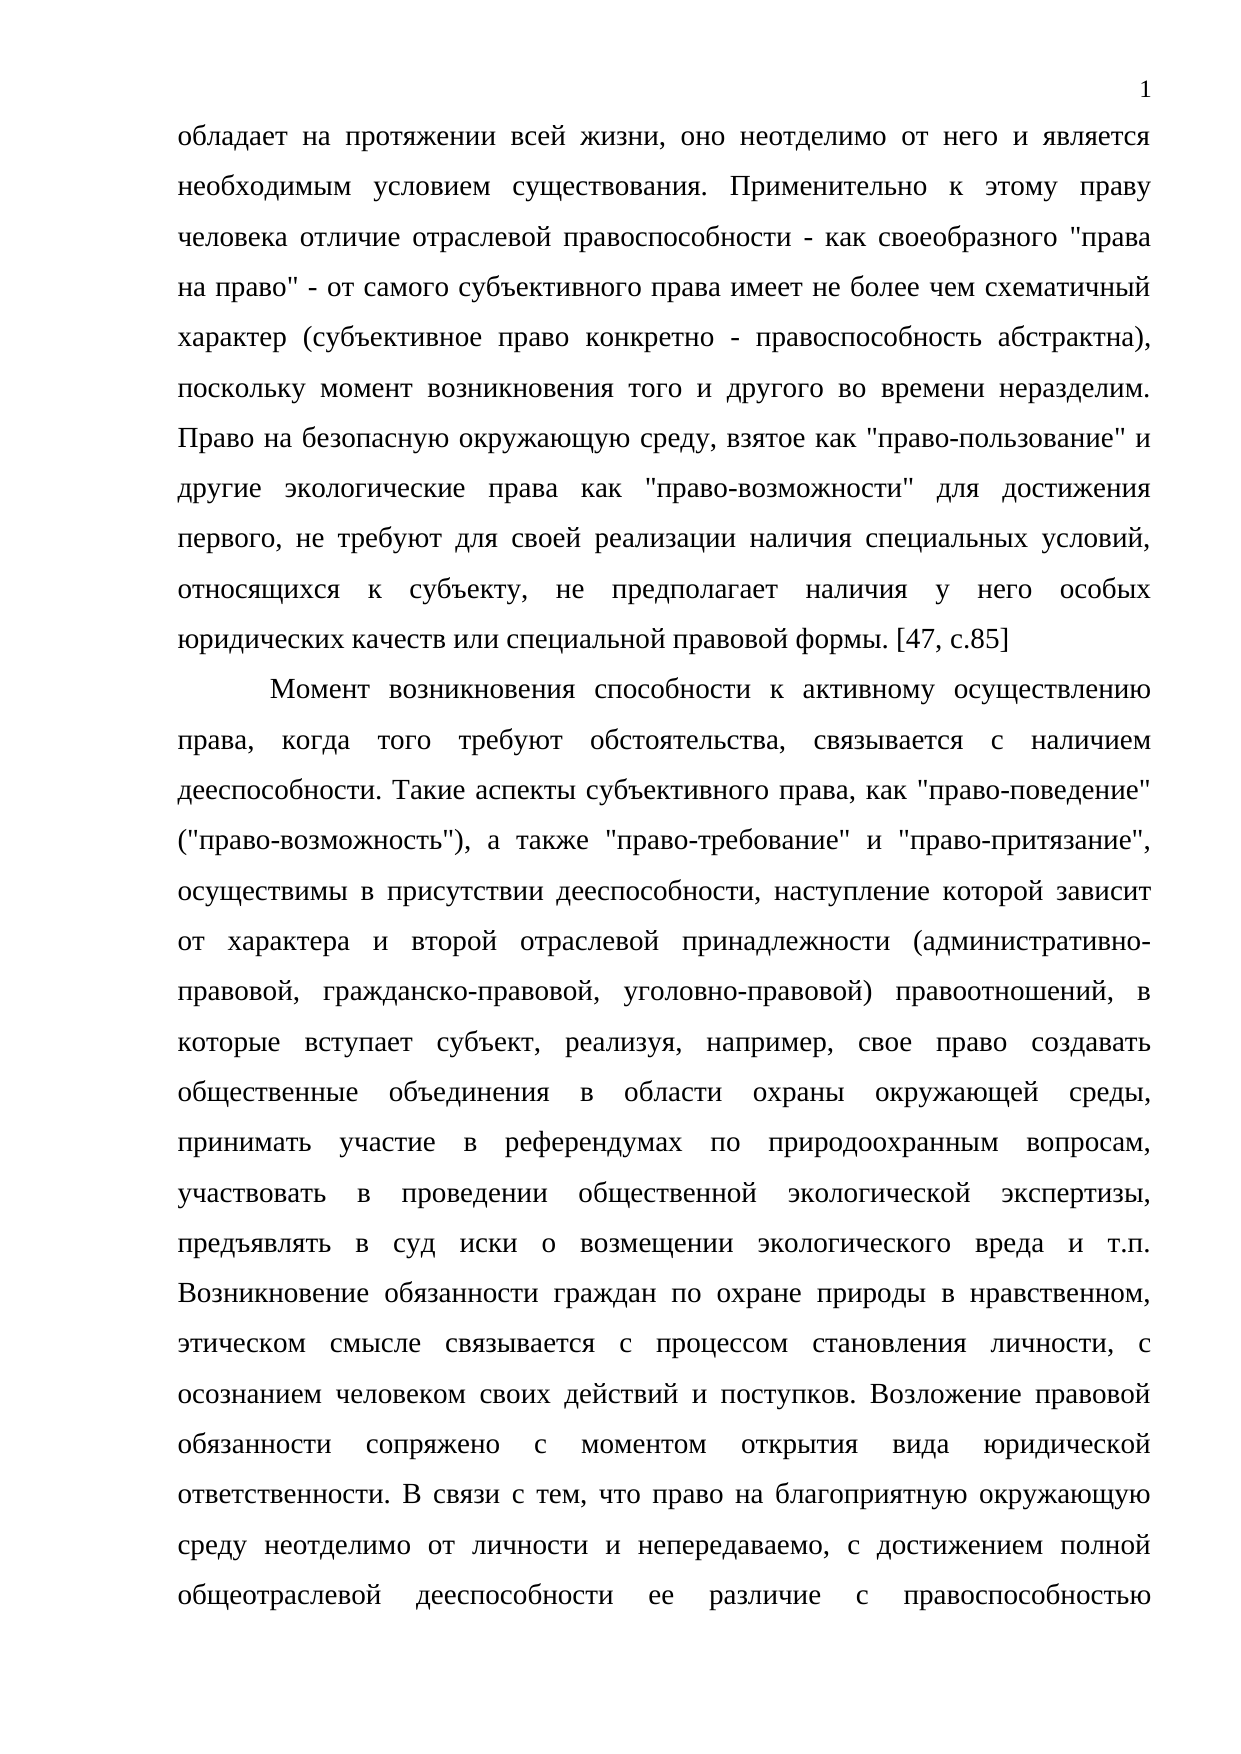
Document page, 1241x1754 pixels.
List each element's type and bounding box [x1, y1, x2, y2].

text [177, 118, 1152, 655]
text [177, 672, 1152, 1611]
